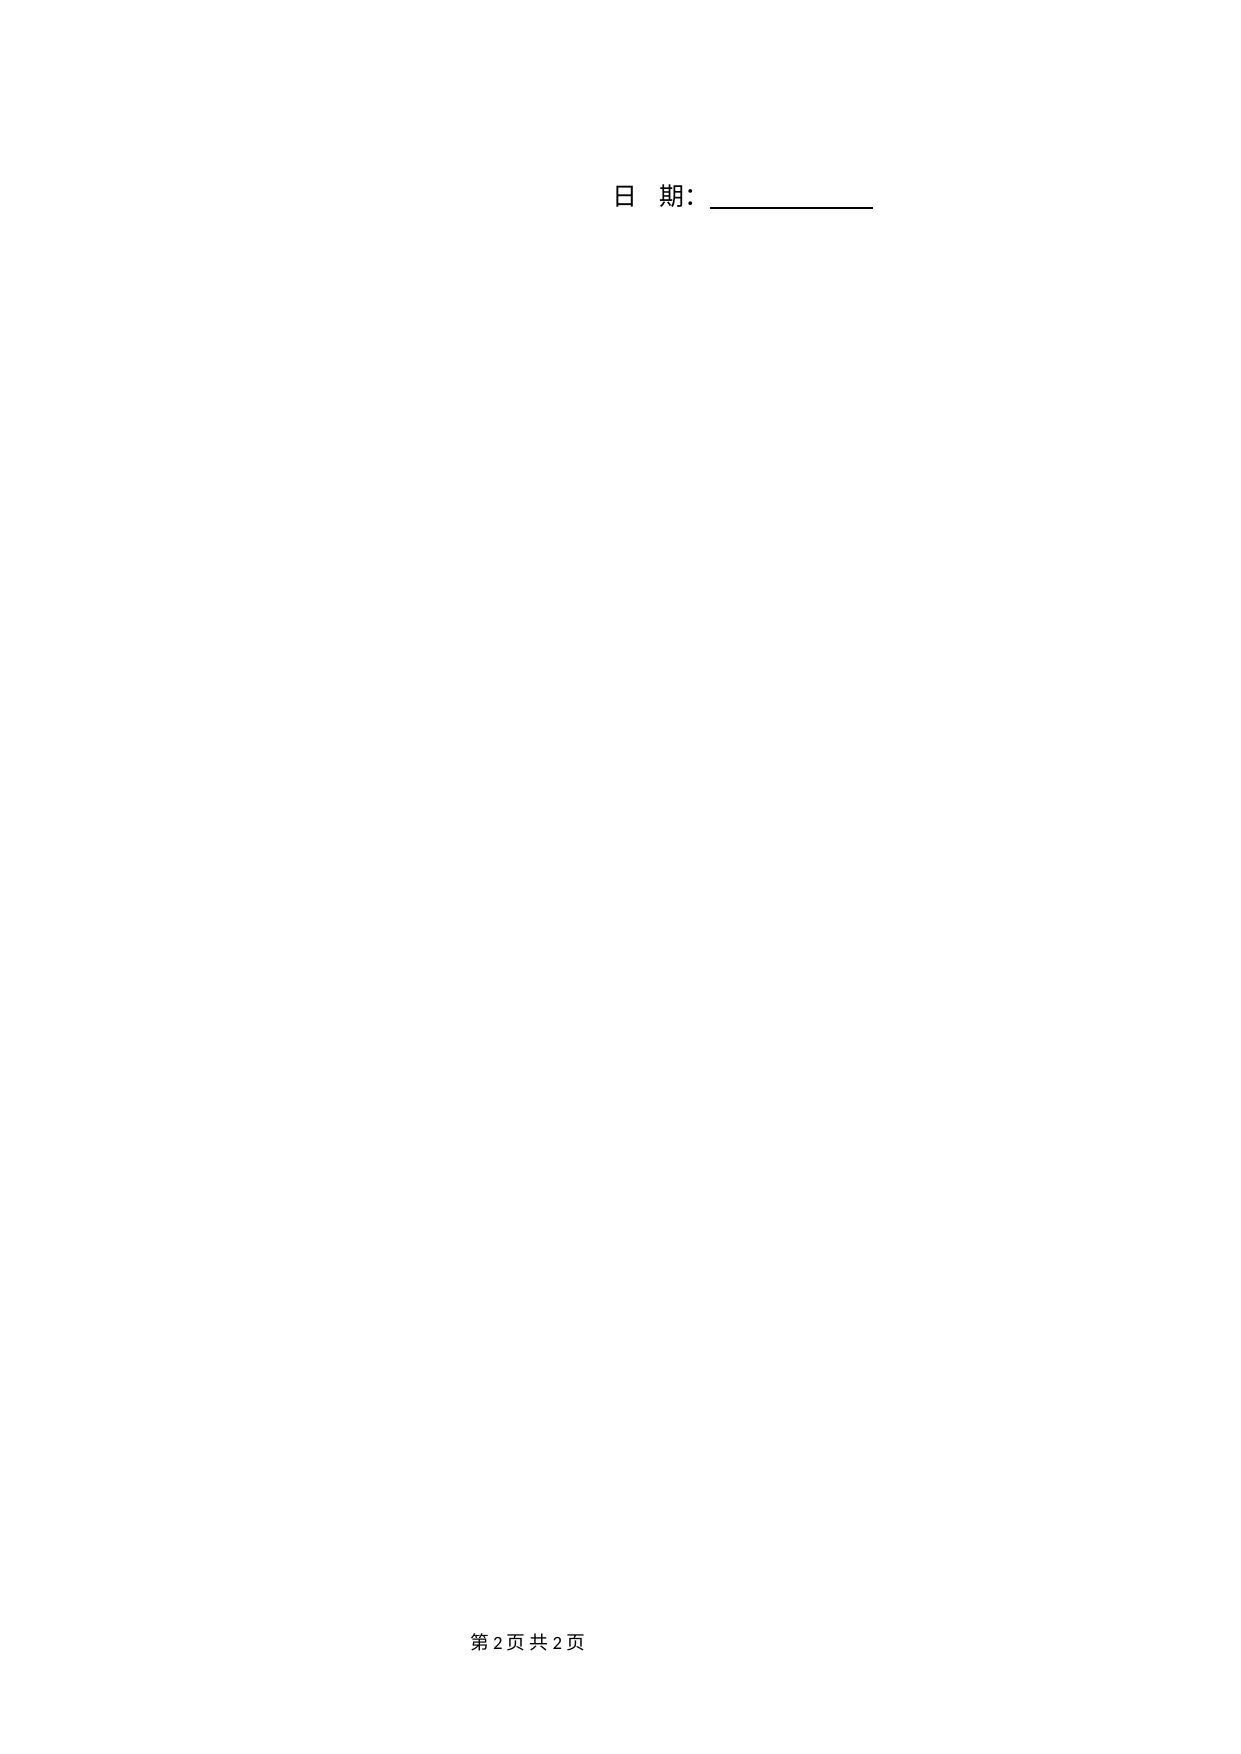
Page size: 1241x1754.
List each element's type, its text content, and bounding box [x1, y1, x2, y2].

text 日 期： [187, 162, 1053, 227]
